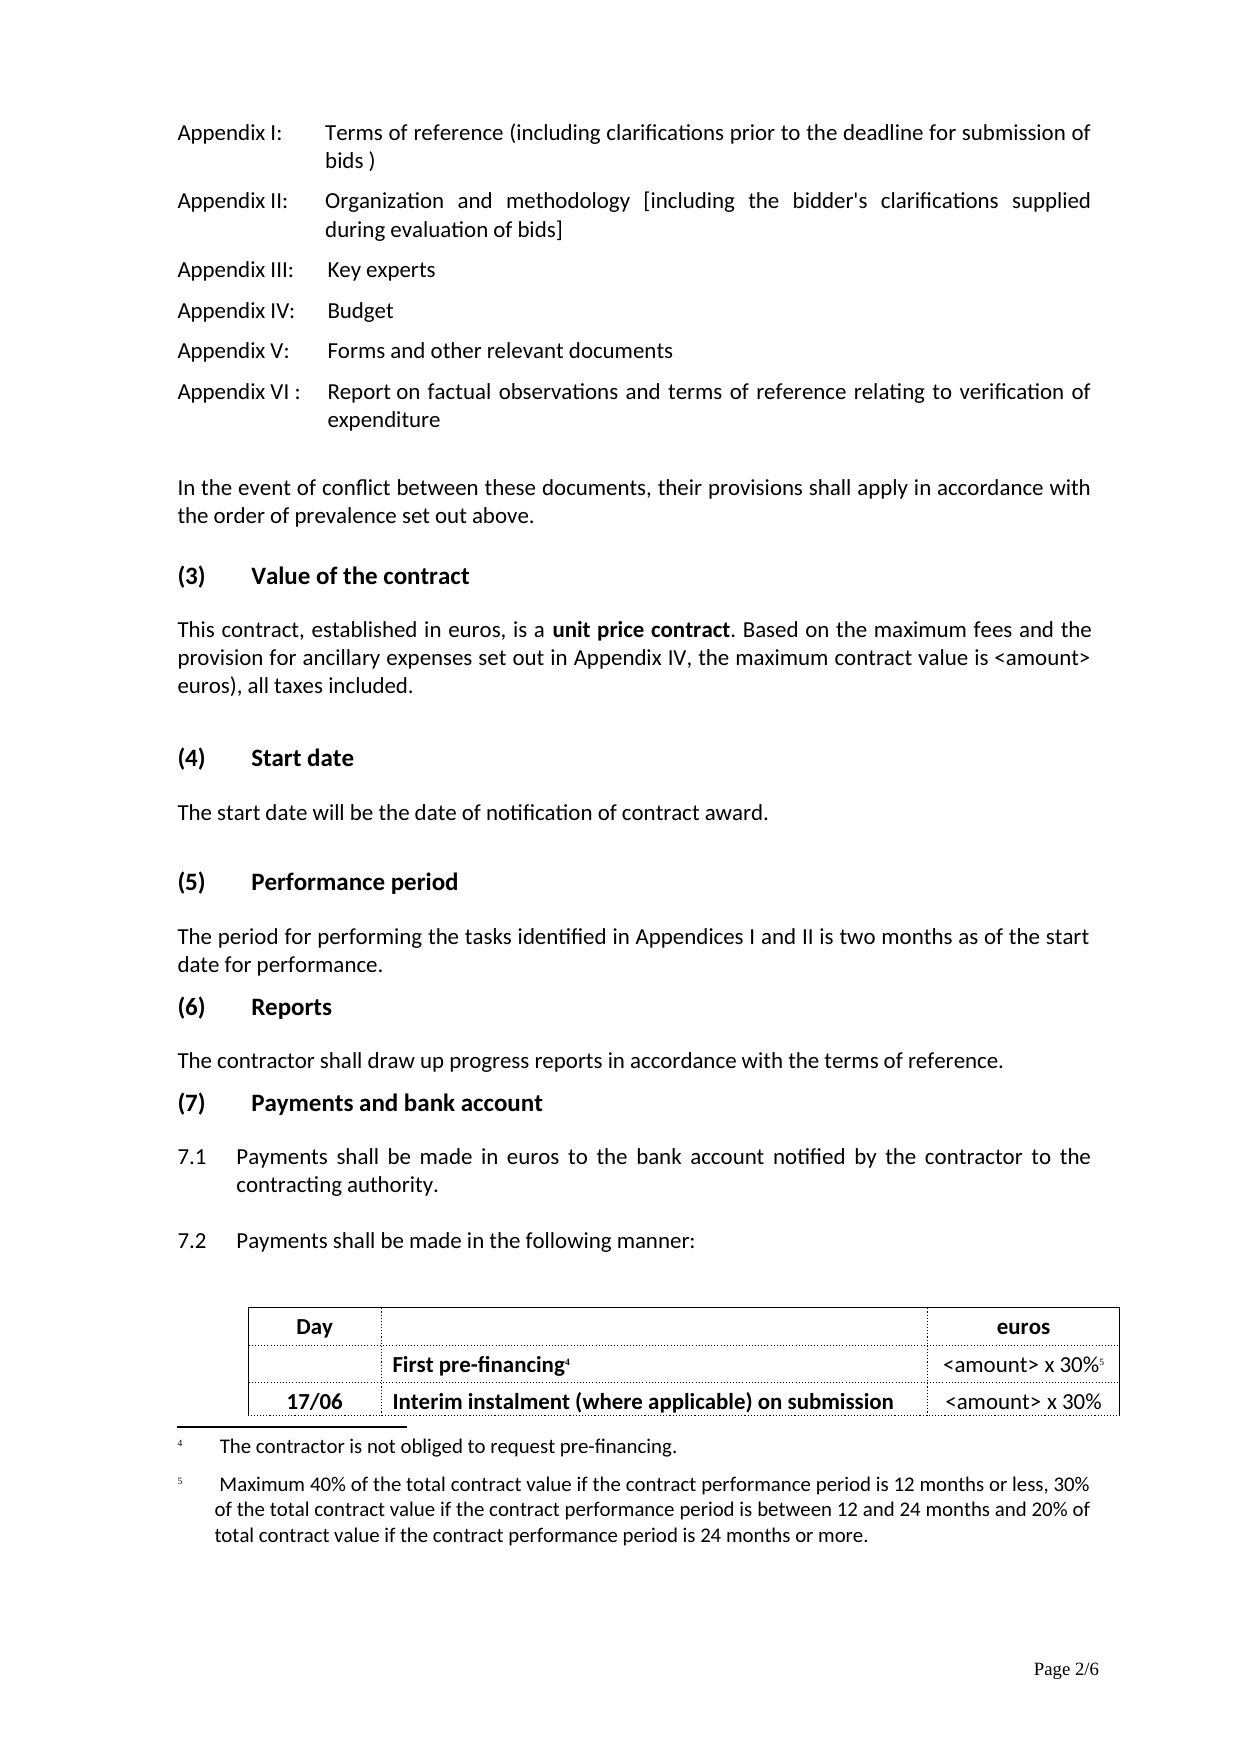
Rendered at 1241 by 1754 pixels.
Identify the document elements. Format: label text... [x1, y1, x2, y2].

text Appendix I: Terms of reference (including clarifications prior to the deadline for submission of bids ) [177, 118, 1092, 174]
text 7.2 Payments shall be made in the following manner: [177, 1226, 1092, 1254]
table_header Day [249, 1308, 381, 1345]
table_cell [249, 1345, 381, 1382]
text Appendix IV: Budget [177, 296, 1092, 324]
table_header [381, 1308, 927, 1345]
table_cell <amount> x 30% [927, 1345, 1119, 1382]
text The start date will be the date of notification of contract award. [177, 798, 1092, 826]
text The period for performing the tasks identified in Appendices I and II is two months as of the start date for performance. [177, 922, 1092, 978]
table_header euros [927, 1308, 1119, 1345]
list Start date [177, 742, 1092, 773]
text The contractor shall draw up progress reports in accordance with the terms of reference. [177, 1046, 1092, 1074]
table_cell First pre-financing [381, 1345, 927, 1382]
list Value of the contract [177, 560, 1092, 590]
text 7.1 Payments shall be made in euros to the bank account notified by the contractor to the contracting authority. [177, 1142, 1092, 1198]
text Appendix VI : Report on factual observations and terms of reference relating to verification of expenditure [177, 377, 1092, 433]
table_cell <amount> x 30% [927, 1382, 1119, 1415]
list Payments and bank account [177, 1087, 1092, 1117]
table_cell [381, 1382, 927, 1415]
text Appendix V: Forms and other relevant documents [177, 336, 1092, 364]
text Appendix II: Organization and methodology [including the bidder's clarifications supplied during evaluation of bids] [177, 187, 1092, 243]
text Appendix III: Key experts [177, 255, 1092, 283]
list Reports [177, 991, 1092, 1021]
list Performance period [177, 867, 1092, 897]
text In the event of conflict between these documents, their provisions shall apply in accordance with the order of prevalence set out above. [177, 473, 1092, 529]
text This contract, established in euros, is a unit price contract. Based on the maximum fees and the provision for ancillary expenses set out in Appendix IV, the maximum contract value is <amount> euros), all taxes included. [177, 615, 1092, 699]
table_cell 17/06 [249, 1382, 381, 1415]
